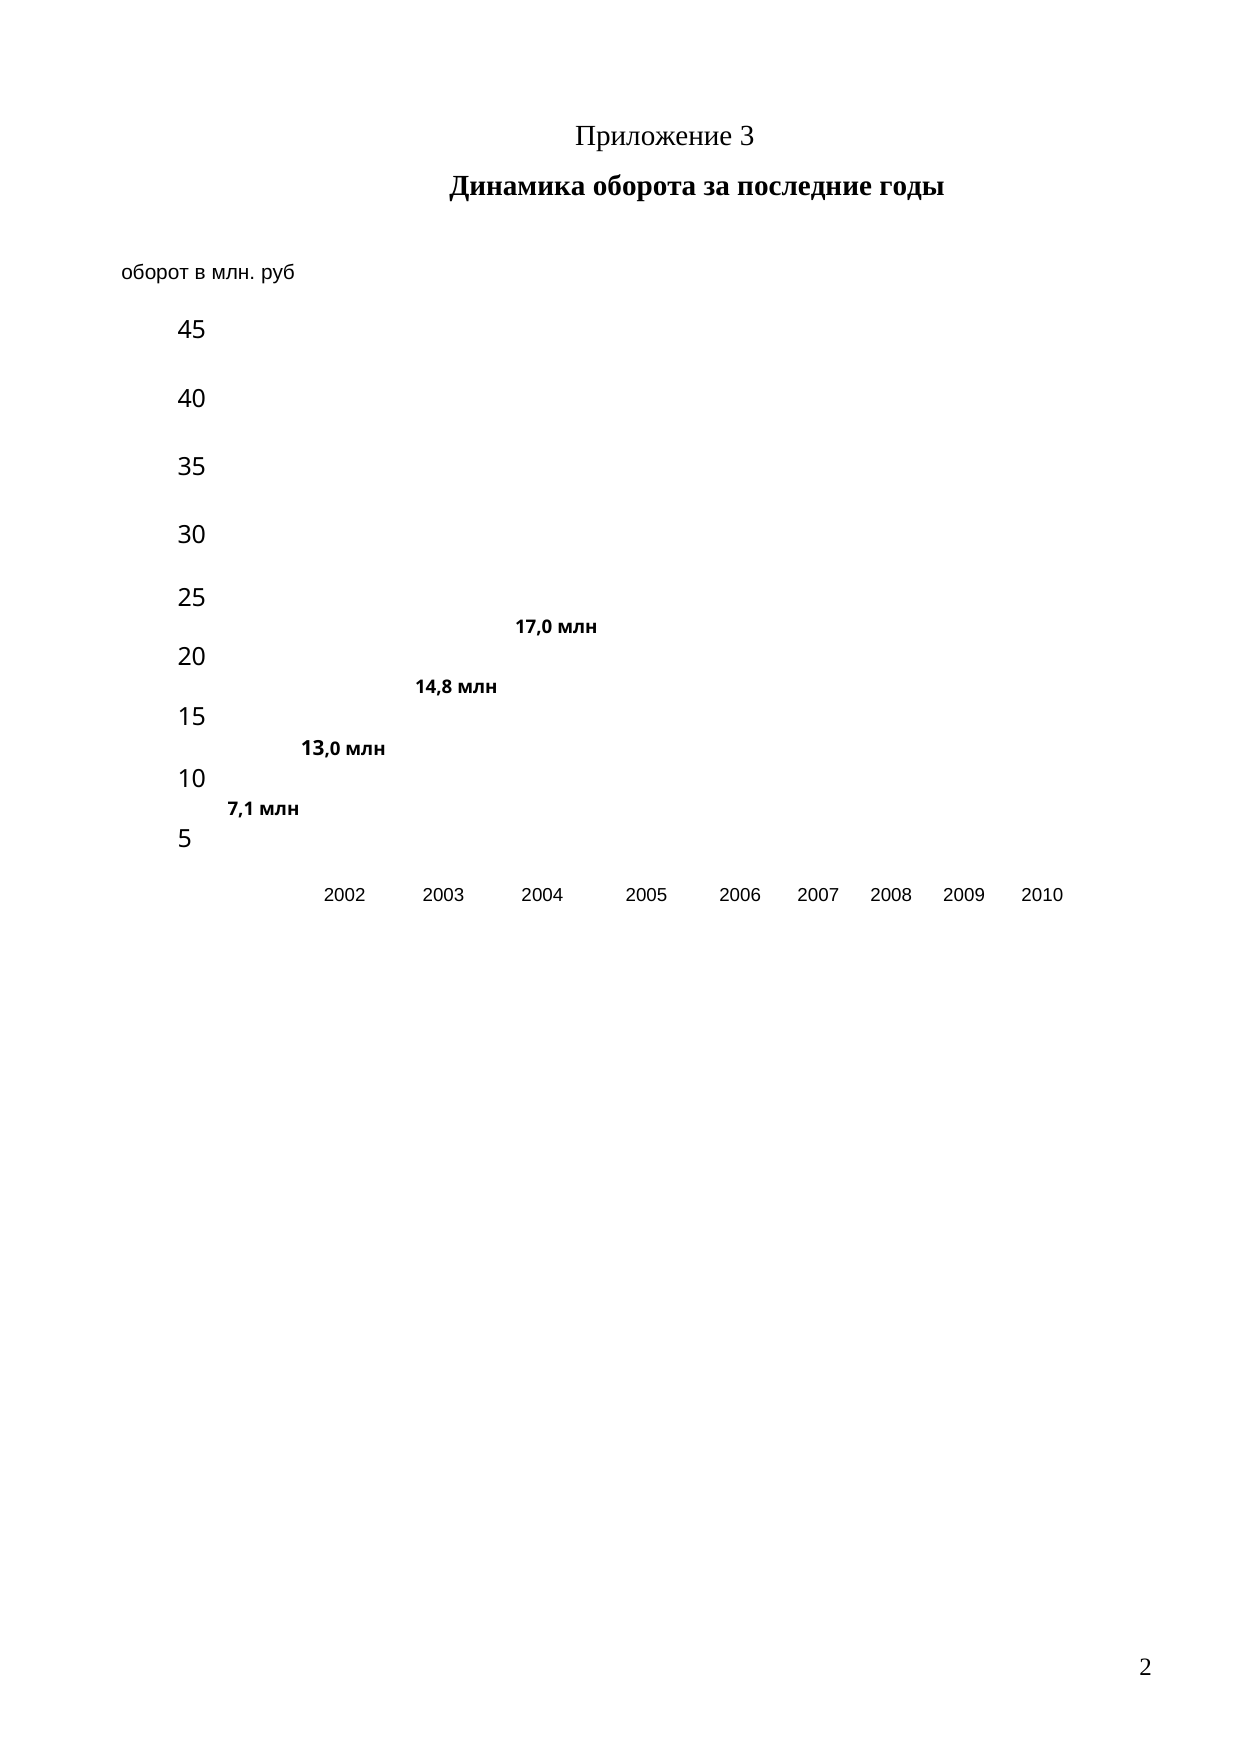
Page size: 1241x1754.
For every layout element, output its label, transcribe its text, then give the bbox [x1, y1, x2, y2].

text 2002 2003 2004 2005 2006 2007 2008 2009 2010 [177, 883, 1152, 905]
text оборот в млн. руб [121, 259, 1152, 283]
text 40 [177, 380, 1152, 414]
text 35 [177, 448, 1152, 482]
text 13,0 млн [177, 733, 1152, 761]
text 25 [177, 579, 1152, 613]
text 10 [177, 761, 1152, 795]
text 20 [177, 639, 1152, 673]
text 14,8 млн [177, 673, 1152, 698]
text 17,0 млн [177, 613, 1152, 639]
text 30 [177, 517, 1152, 551]
title Динамика оборота за последние годы [177, 168, 1152, 202]
text Приложение 3 [177, 118, 1152, 152]
text 15 [177, 698, 1152, 733]
text 5 [177, 821, 1152, 855]
text 7,1 млн [177, 795, 1152, 821]
text 45 [177, 312, 1152, 346]
